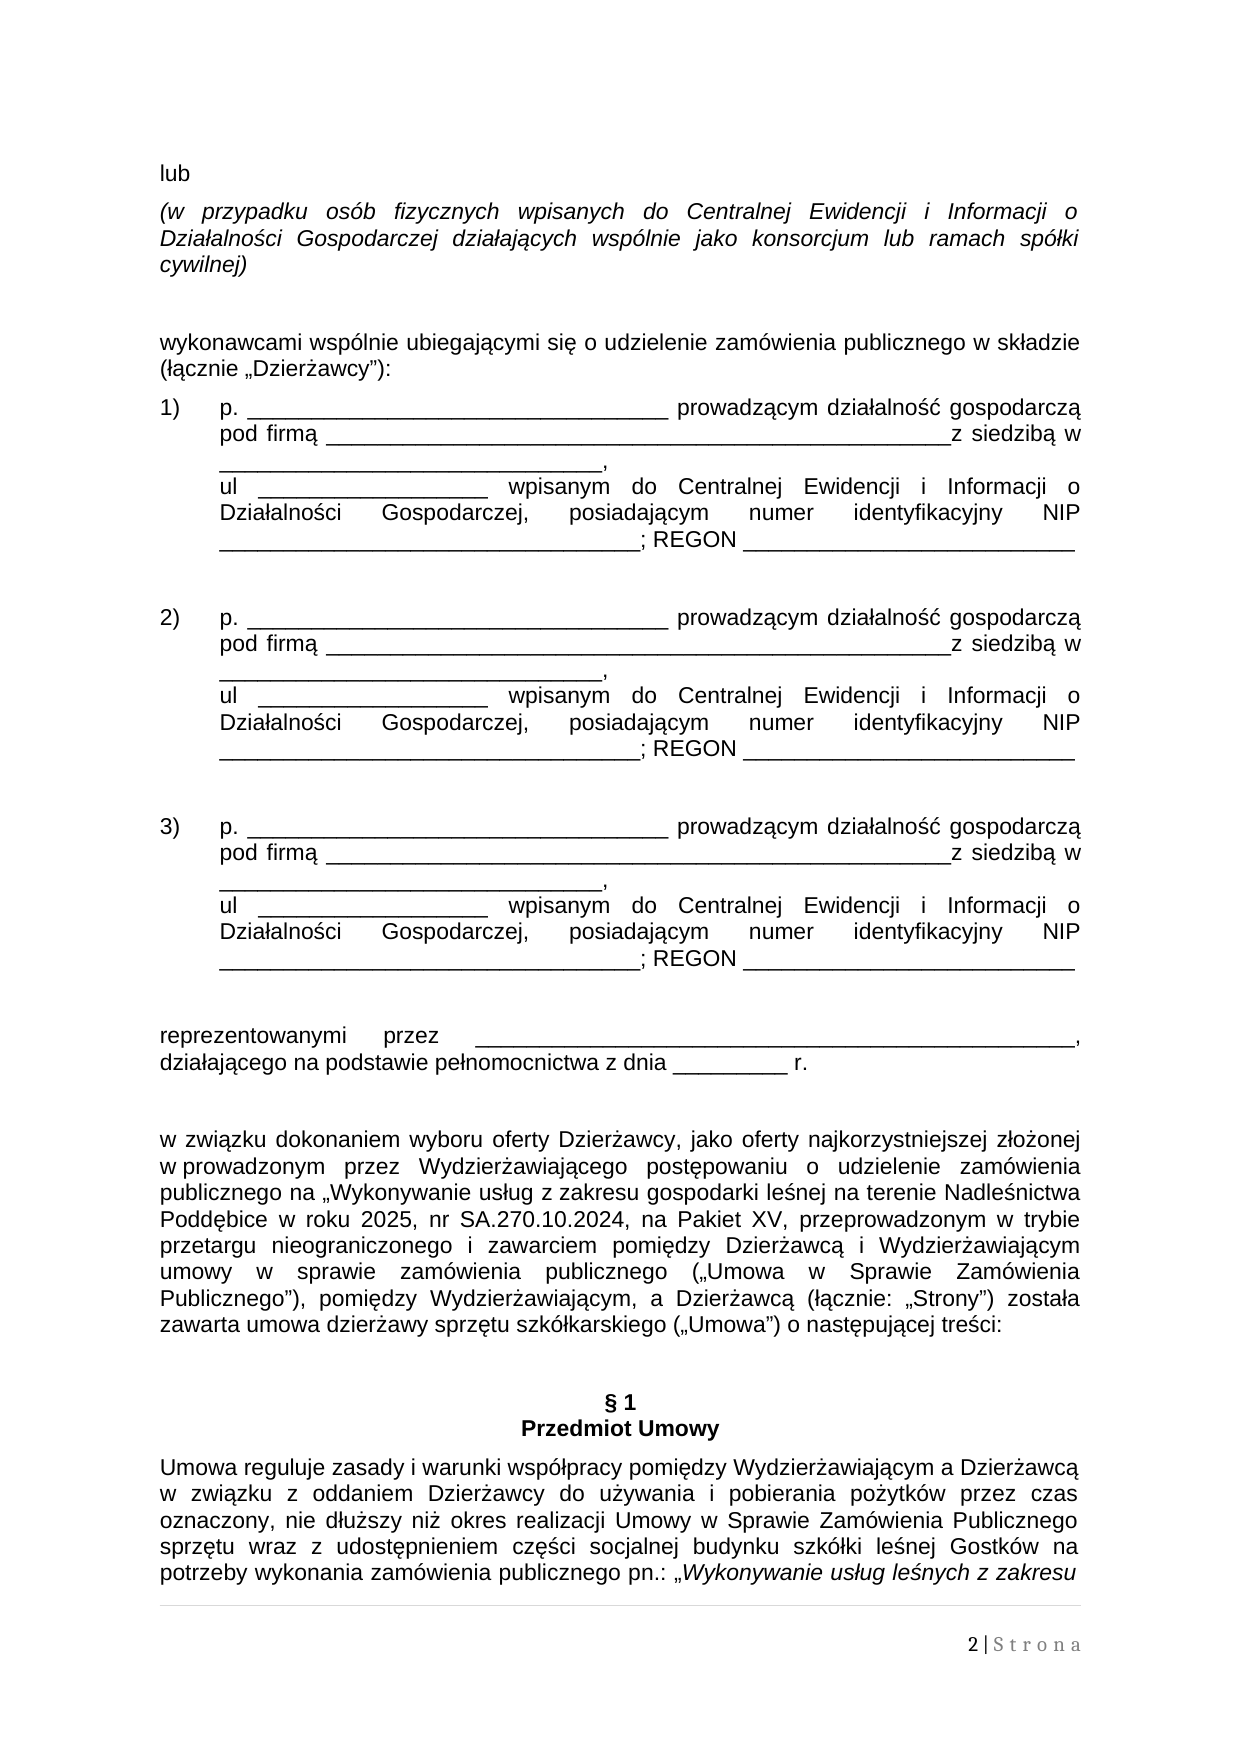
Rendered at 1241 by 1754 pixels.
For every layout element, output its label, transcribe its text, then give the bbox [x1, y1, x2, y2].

text wykonawcami wspólnie ubiegającymi się o udzielenie zamówienia publicznego w składzie (łącznie „Dzierżawcy”): [159, 329, 1081, 381]
text (w przypadku osób fizycznych wpisanych do Centralnej Ewidencji i Informacji o Działalności Gospodarczej działających wspólnie jako konsorcjum lub ramach spółki cywilnej) [159, 198, 1081, 277]
text 1) p. _________________________________ prowadzącym działalność gospodarczą pod firmą _________________________________________________z siedzibą w ______________________________, ul __________________ wpisanym do Centralnej Ewidencji i Informacji o Działalności Gospodarczej, posiadającym numer identyfikacyjny NIP _________________________________; REGON __________________________ [159, 394, 1081, 552]
text 3) p. _________________________________ prowadzącym działalność gospodarczą pod firmą _________________________________________________z siedzibą w ______________________________, ul __________________ wpisanym do Centralnej Ewidencji i Informacji o Działalności Gospodarczej, posiadającym numer identyfikacyjny NIP _________________________________; REGON __________________________ [159, 813, 1081, 971]
text w związku dokonaniem wyboru oferty Dzierżawcy, jako oferty najkorzystniejszej złożonej w prowadzonym przez Wydzierżawiającego postępowaniu o udzielenie zamówienia publicznego na „Wykonywanie usług z zakresu gospodarki leśnej na terenie Nadleśnictwa Poddębice w roku 2025, nr SA.270.10.2024, na Pakiet XV, przeprowadzonym w trybie przetargu nieograniczonego i zawarciem pomiędzy Dzierżawcą i Wydzierżawiającym umowy w sprawie zamówienia publicznego („Umowa w Sprawie Zamówienia Publicznego”), pomiędzy Wydzierżawiającym, a Dzierżawcą (łącznie: „Strony”) została zawarta umowa dzierżawy sprzętu szkółkarskiego („Umowa”) o następującej treści: [159, 1126, 1081, 1337]
text 2) p. _________________________________ prowadzącym działalność gospodarczą pod firmą _________________________________________________z siedzibą w ______________________________, ul __________________ wpisanym do Centralnej Ewidencji i Informacji o Działalności Gospodarczej, posiadającym numer identyfikacyjny NIP _________________________________; REGON __________________________ [159, 603, 1081, 762]
text reprezentowanymi przez _______________________________________________, działającego na podstawie pełnomocnictwa z dnia _________ r. [159, 1022, 1081, 1075]
text § 1 Przedmiot Umowy [159, 1389, 1081, 1441]
text lub [159, 159, 1081, 186]
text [159, 1454, 1079, 1586]
